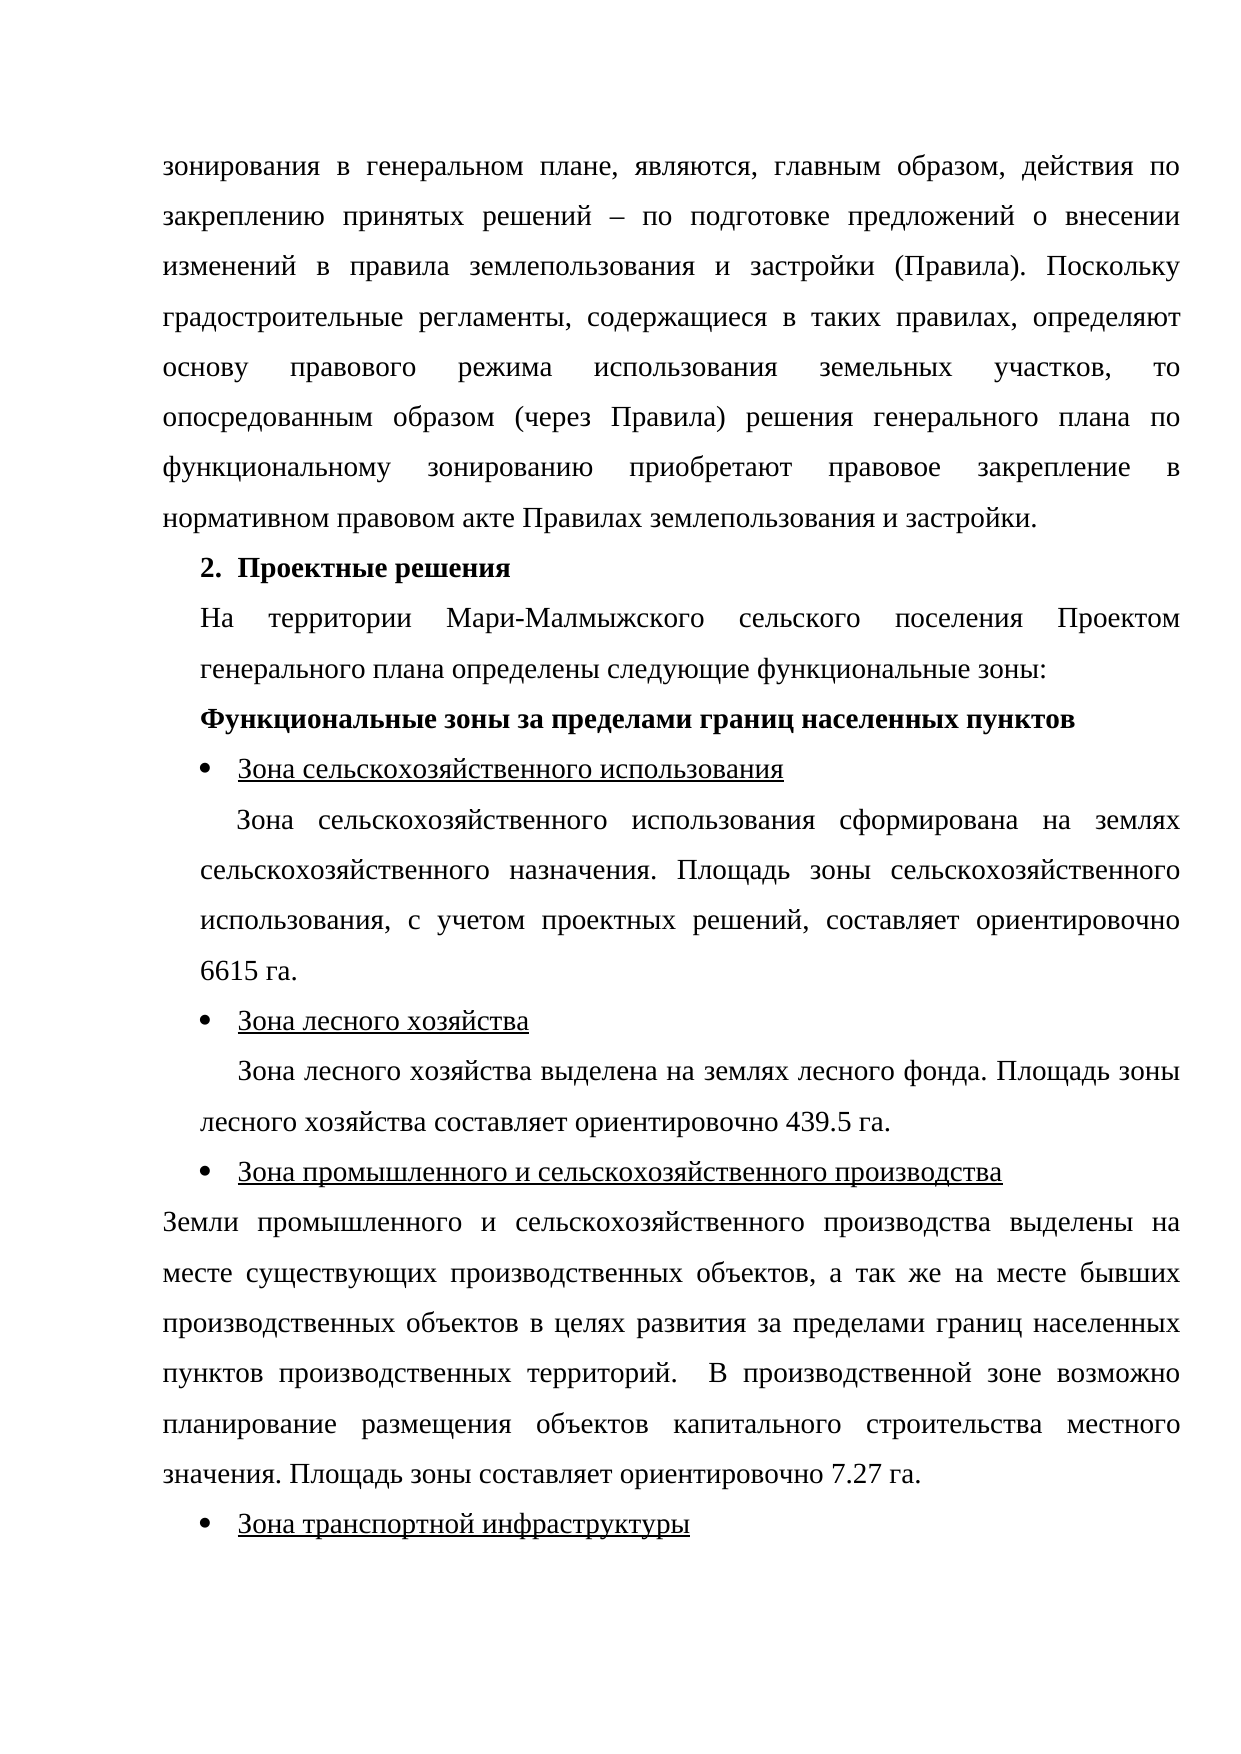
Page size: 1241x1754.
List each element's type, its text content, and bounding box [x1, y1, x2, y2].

text Зона лесного хозяйства выделена на землях лесного фонда. Площадь зоны лесного хозяйства составляет ориентировочно . [200, 1053, 1181, 1137]
list Зона транспортной инфраструктуры [200, 1506, 1181, 1540]
list Зона промышленного и сельскохозяйственного производства [200, 1154, 1181, 1188]
list Проектные решения [200, 550, 1181, 584]
text Земли промышленного и сельскохозяйственного производства выделены на месте существующих производственных объектов, а так же на месте бывших производственных объектов в целях развития за пределами границ населенных пунктов производственных территорий. В производственной зоне возможно планирование размещения объектов капитального строительства местного значения. Площадь зоны составляет ориентировочно . [162, 1204, 1181, 1490]
list Зона лесного хозяйства [200, 1003, 1181, 1037]
text На территории Мари-Малмыжского сельского поселения Проектом генерального плана определены следующие функциональные зоны: [200, 601, 1181, 684]
text Функциональные зоны за пределами границ населенных пунктов [200, 701, 1181, 735]
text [162, 148, 1181, 533]
list Зона сельскохозяйственного использования [200, 751, 1181, 785]
text Зона сельскохозяйственного использования сформирована на землях сельскохозяйственного назначения. Площадь зоны сельскохозяйственного использования, с учетом проектных решений, составляет ориентировочно 6615 га. [200, 802, 1181, 986]
